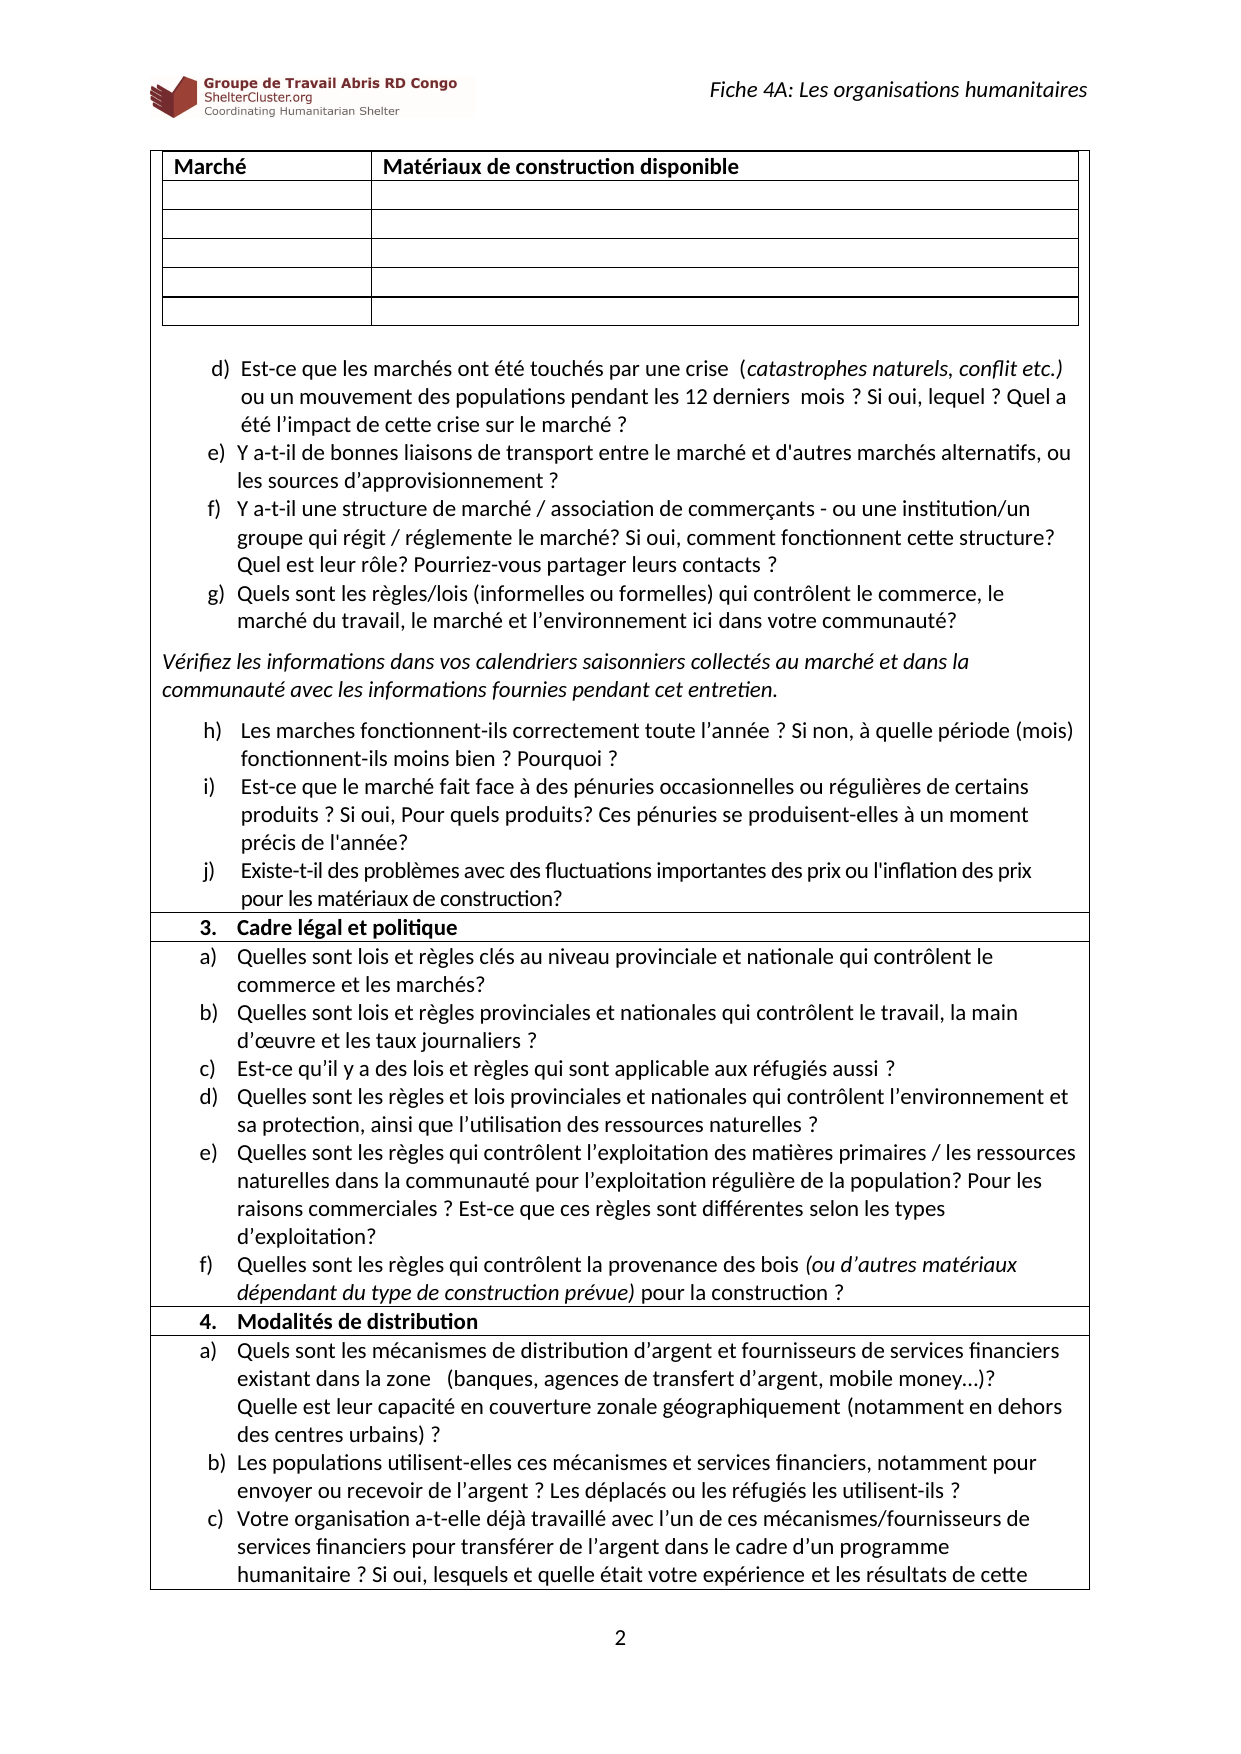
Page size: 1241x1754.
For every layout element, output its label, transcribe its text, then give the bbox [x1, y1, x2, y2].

table_cell Quelles sont lois et règles clés au niveau provinciale et nationale qui contrôlent le commerce et les marchés? Quelles sont lois et règles provinciales et nationales qui contrôlent le travail, la main d’œuvre et les taux journaliers ? Est-ce qu’il y a des lois et règles qui sont applicable aux réfugiés aussi ? Quelles sont les règles et lois provinciales et nationales qui contrôlent l’environnement et sa protection, ainsi que l’utilisation des ressources naturelles ? Quelles sont les règles qui contrôlent l’exploitation des matières primaires / les ressources naturelles dans la communauté pour l’exploitation régulière de la population? Pour les raisons commerciales ? Est-ce que ces règles sont différentes selon les types d’exploitation? Quelles sont les règles qui contrôlent la provenance des bois (ou d’autres matériaux dépendant du type de construction prévue) pour la construction ? [151, 942, 1089, 1306]
table_cell Cadre légal et politique [151, 913, 1089, 941]
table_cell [151, 1336, 1089, 1588]
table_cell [151, 151, 1089, 912]
table_cell Modalités de distribution [151, 1307, 1089, 1335]
picture [150, 76, 475, 118]
